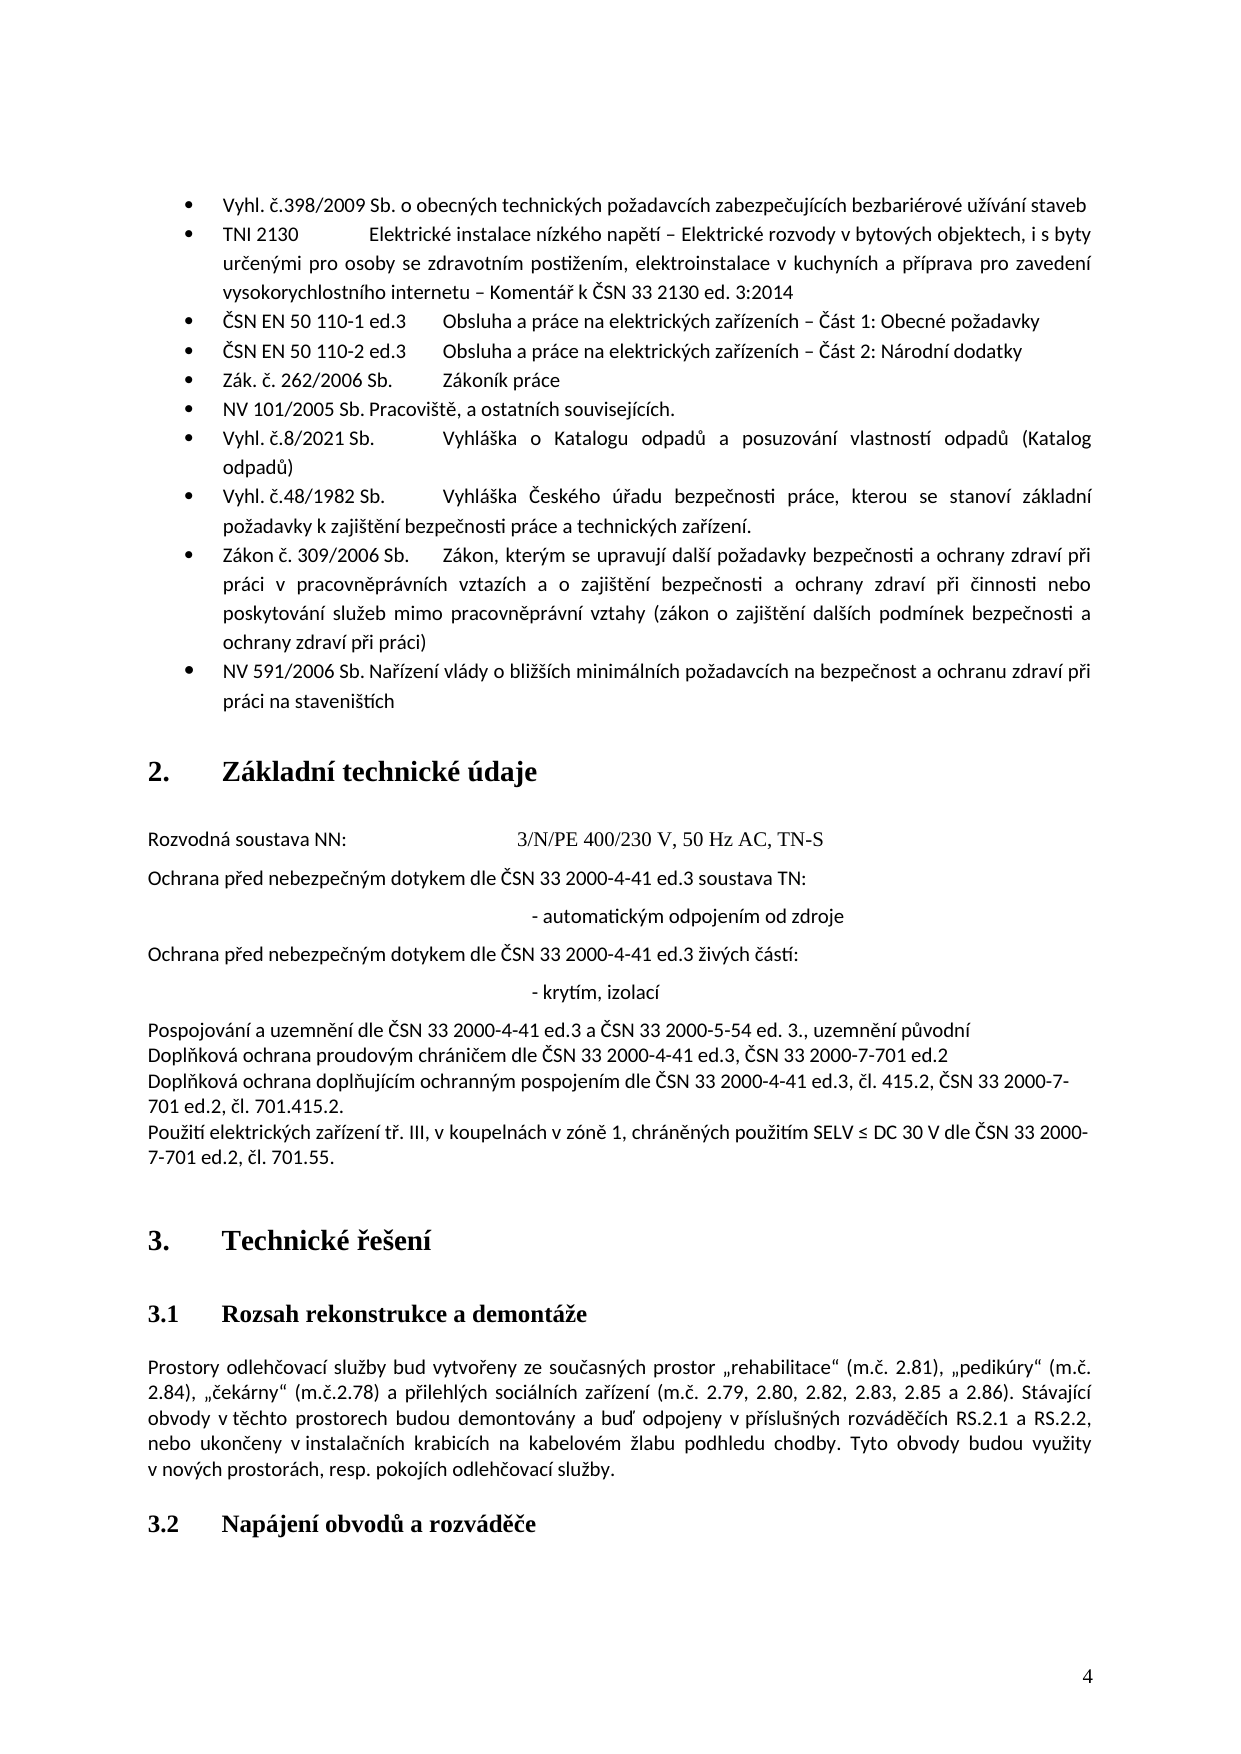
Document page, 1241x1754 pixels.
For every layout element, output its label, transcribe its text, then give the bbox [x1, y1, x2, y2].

list Zákon č. 309/2006 Sb. Zákon, kterým se upravují další požadavky bezpečnosti a ochrany zdraví při práci v pracovněprávních vztazích a o zajištění bezpečnosti a ochrany zdraví při činnosti nebo poskytování služeb mimo pracovněprávní vztahy (zákon o zajištění dalších podmínek bezpečnosti a ochrany zdraví při práci) [185, 542, 1092, 655]
text 3.2 Napájení obvodů a rozváděče [148, 1509, 1092, 1538]
list Vyhl. č.398/2009 Sb. o obecných technických požadavcích zabezpečujících bezbariérové užívání staveb [185, 192, 1092, 217]
text Ochrana před nebezpečným dotykem dle ČSN 33 2000-4-41 ed.3 živých částí: [148, 941, 1092, 966]
list ČSN EN 50 110-2 ed.3 Obsluha a práce na elektrických zařízeních – Část 2: Národní dodatky [185, 338, 1092, 363]
text 2. Základní technické údaje [148, 754, 1092, 788]
list NV 101/2005 Sb. Pracoviště, a ostatních souvisejících. [185, 396, 1092, 422]
text Pospojování a uzemnění dle ČSN 33 2000-4-41 ed.3 a ČSN 33 2000-5-54 ed. 3., uzemnění původní [148, 1017, 1092, 1043]
text Ochrana před nebezpečným dotykem dle ČSN 33 2000-4-41 ed.3 soustava TN: [148, 865, 1092, 890]
list Zák. č. 262/2006 Sb. Zákoník práce [185, 367, 1092, 392]
text Prostory odlehčovací služby bud vytvořeny ze současných prostor „rehabilitace“ (m.č. 2.81), „pedikúry“ (m.č. 2.84), „čekárny“ (m.č.2.78) a přilehlých sociálních zařízení (m.č. 2.79, 2.80, 2.82, 2.83, 2.85 a 2.86). Stávající obvody v těchto prostorech budou demontovány a buď odpojeny v příslušných rozváděčích RS.2.1 a RS.2.2, nebo ukončeny v instalačních krabicích na kabelovém žlabu podhledu chodby. Tyto obvody budou využity v nových prostorách, resp. pokojích odlehčovací služby. [148, 1354, 1092, 1481]
list Vyhl. č.8/2021 Sb. Vyhláška o Katalogu odpadů a posuzování vlastností odpadů (Katalog odpadů) [185, 425, 1092, 480]
text Doplňková ochrana doplňujícím ochranným pospojením dle ČSN 33 2000-4-41 ed.3, čl. 415.2, ČSN 33 2000-7-701 ed.2, čl. 701.415.2. [148, 1068, 1092, 1119]
list TNI 2130 Elektrické instalace nízkého napětí – Elektrické rozvody v bytových objektech, i s byty určenými pro osoby se zdravotním postižením, elektroinstalace v kuchyních a příprava pro zavedení vysokorychlostního internetu – Komentář k ČSN 33 2130 ed. 3:2014 [185, 221, 1092, 305]
text 3. Technické řešení [148, 1223, 1092, 1257]
list NV 591/2006 Sb. Nařízení vlády o bližších minimálních požadavcích na bezpečnost a ochranu zdraví při práci na staveništích [185, 659, 1092, 713]
text - automatickým odpojením od zdroje [148, 903, 1092, 928]
text Použití elektrických zařízení tř. III, v koupelnách v zóně 1, chráněných použitím SELV ≤ DC 30 V dle ČSN 33 2000-7-701 ed.2, čl. 701.55. [148, 1119, 1092, 1170]
list ČSN EN 50 110-1 ed.3 Obsluha a práce na elektrických zařízeních – Část 1: Obecné požadavky [185, 309, 1092, 334]
text - krytím, izolací [148, 979, 1092, 1004]
text Doplňková ochrana proudovým chráničem dle ČSN 33 2000-4-41 ed.3, ČSN 33 2000-7-701 ed.2 [148, 1043, 1092, 1068]
text Rozvodná soustava NN: 3/N/PE 400/230 V, 50 Hz AC, TN-S [148, 827, 1092, 852]
list Vyhl. č.48/1982 Sb. Vyhláška Českého úřadu bezpečnosti práce, kterou se stanoví základní požadavky k zajištění bezpečnosti práce a technických zařízení. [185, 484, 1092, 538]
text 3.1 Rozsah rekonstrukce a demontáže [148, 1299, 1092, 1328]
